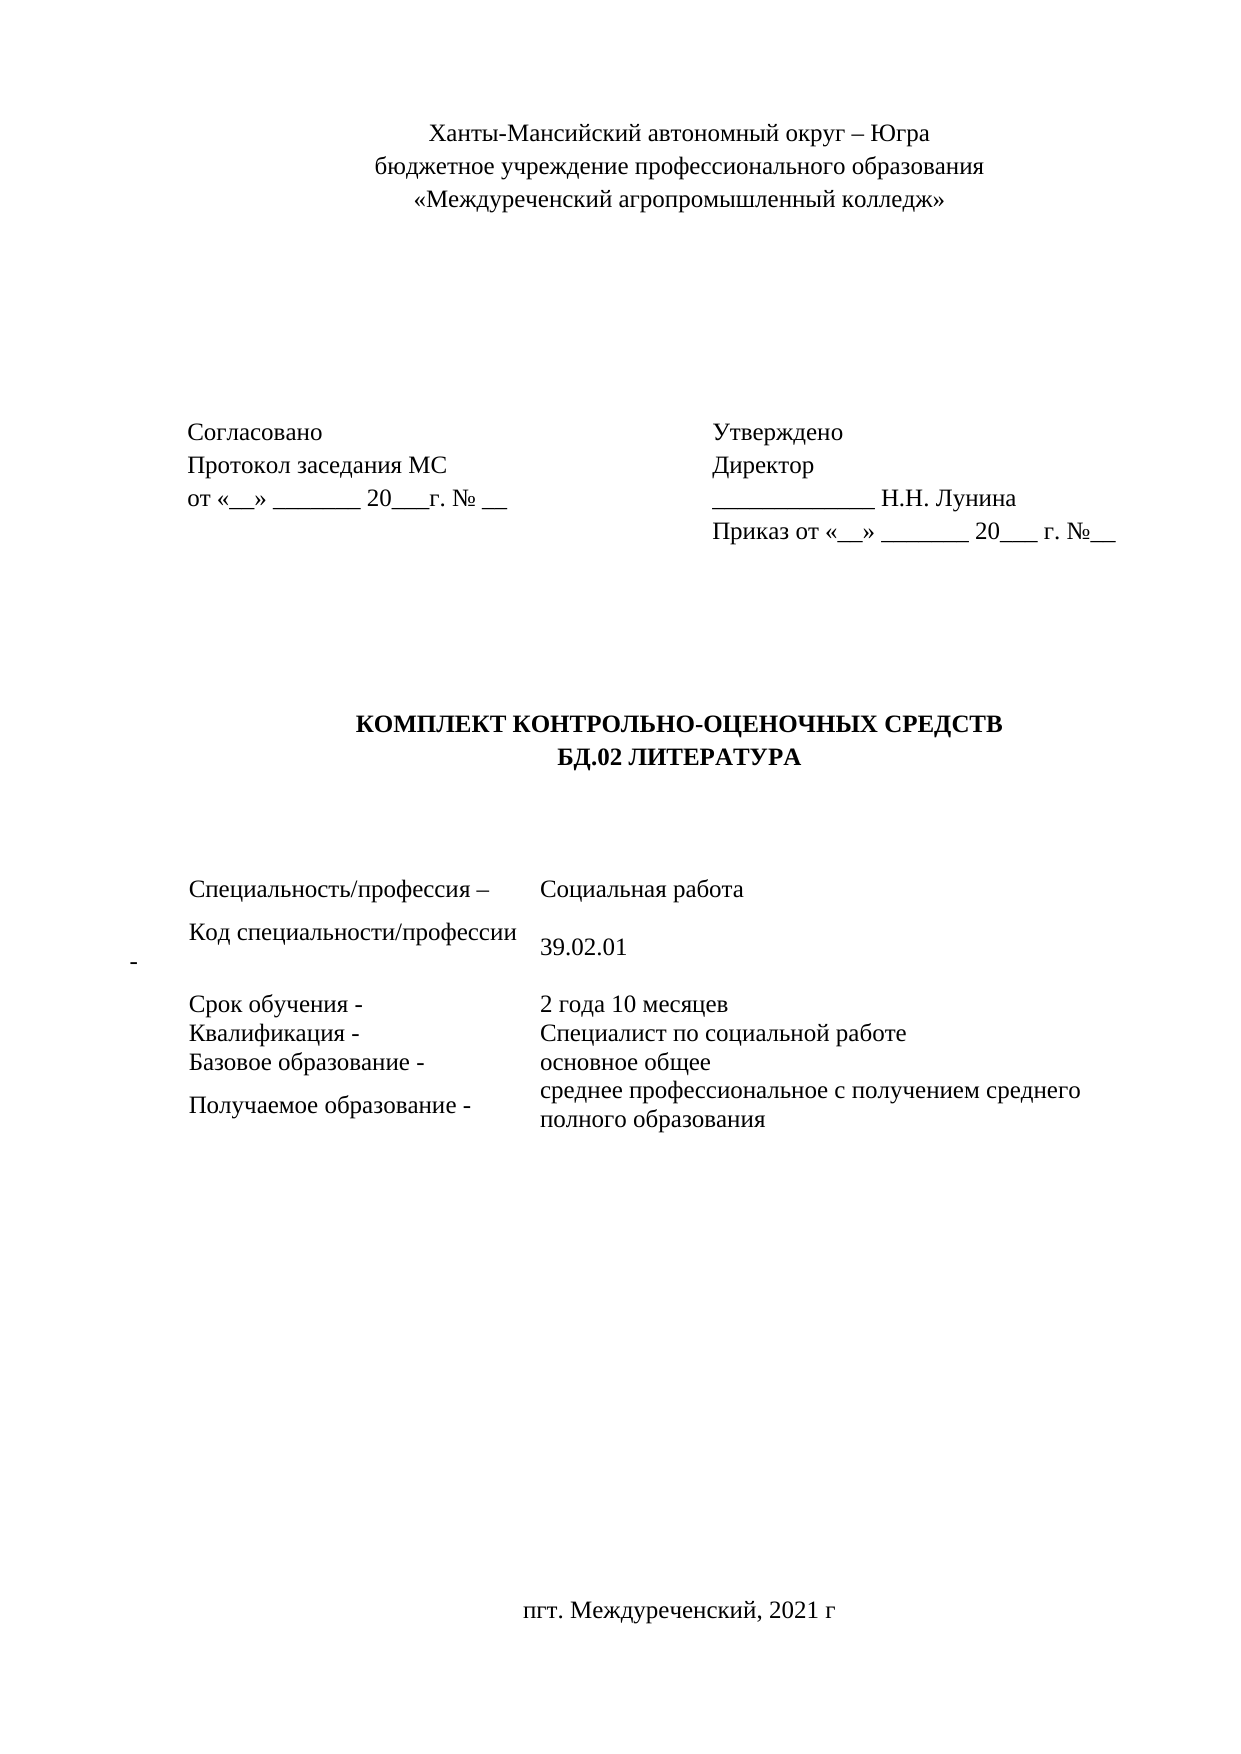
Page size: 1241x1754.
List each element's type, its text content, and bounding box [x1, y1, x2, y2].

table_cell основное общее [529, 1047, 1181, 1076]
table_cell Срок обучения - [118, 989, 528, 1018]
table_cell среднее профессиональное с получением среднего полного образования [529, 1076, 1181, 1133]
table_cell Получаемое образование - [118, 1076, 528, 1133]
table_header Специальность/профессия – [118, 874, 528, 903]
text Ханты-Мансийский автономный округ – Югра [118, 118, 1181, 147]
table_cell Квалификация - [118, 1018, 528, 1047]
table_header Согласовано Протокол заседания МС от «__» _______ 20___г. № __ [126, 415, 536, 643]
table_cell 39.02.01 [529, 903, 1181, 989]
text «Междуреченский агропромышленный колледж» [118, 184, 1181, 213]
table_cell Специалист по социальной работе [529, 1018, 1181, 1047]
table_cell Базовое образование - [118, 1047, 528, 1076]
table_header Социальная работа [529, 874, 1181, 903]
text бюджетное учреждение профессионального образования [118, 151, 1181, 180]
text БД.02 ЛИТЕРАТУРА [118, 742, 1181, 771]
table_cell 2 года 10 месяцев [529, 989, 1181, 1018]
table_header Утверждено Директор _____________ Н.Н. Лунина Приказ от «__» _______ 20___ г. №__ [536, 415, 1189, 643]
text пгт. Междуреченский, 2021 г [118, 1595, 1181, 1624]
text КОМПЛЕКТ КОНТРОЛЬНО-ОЦЕНОЧНЫХ СРЕДСТВ [118, 709, 1181, 738]
table_cell Код специальности/профессии - [118, 903, 528, 989]
